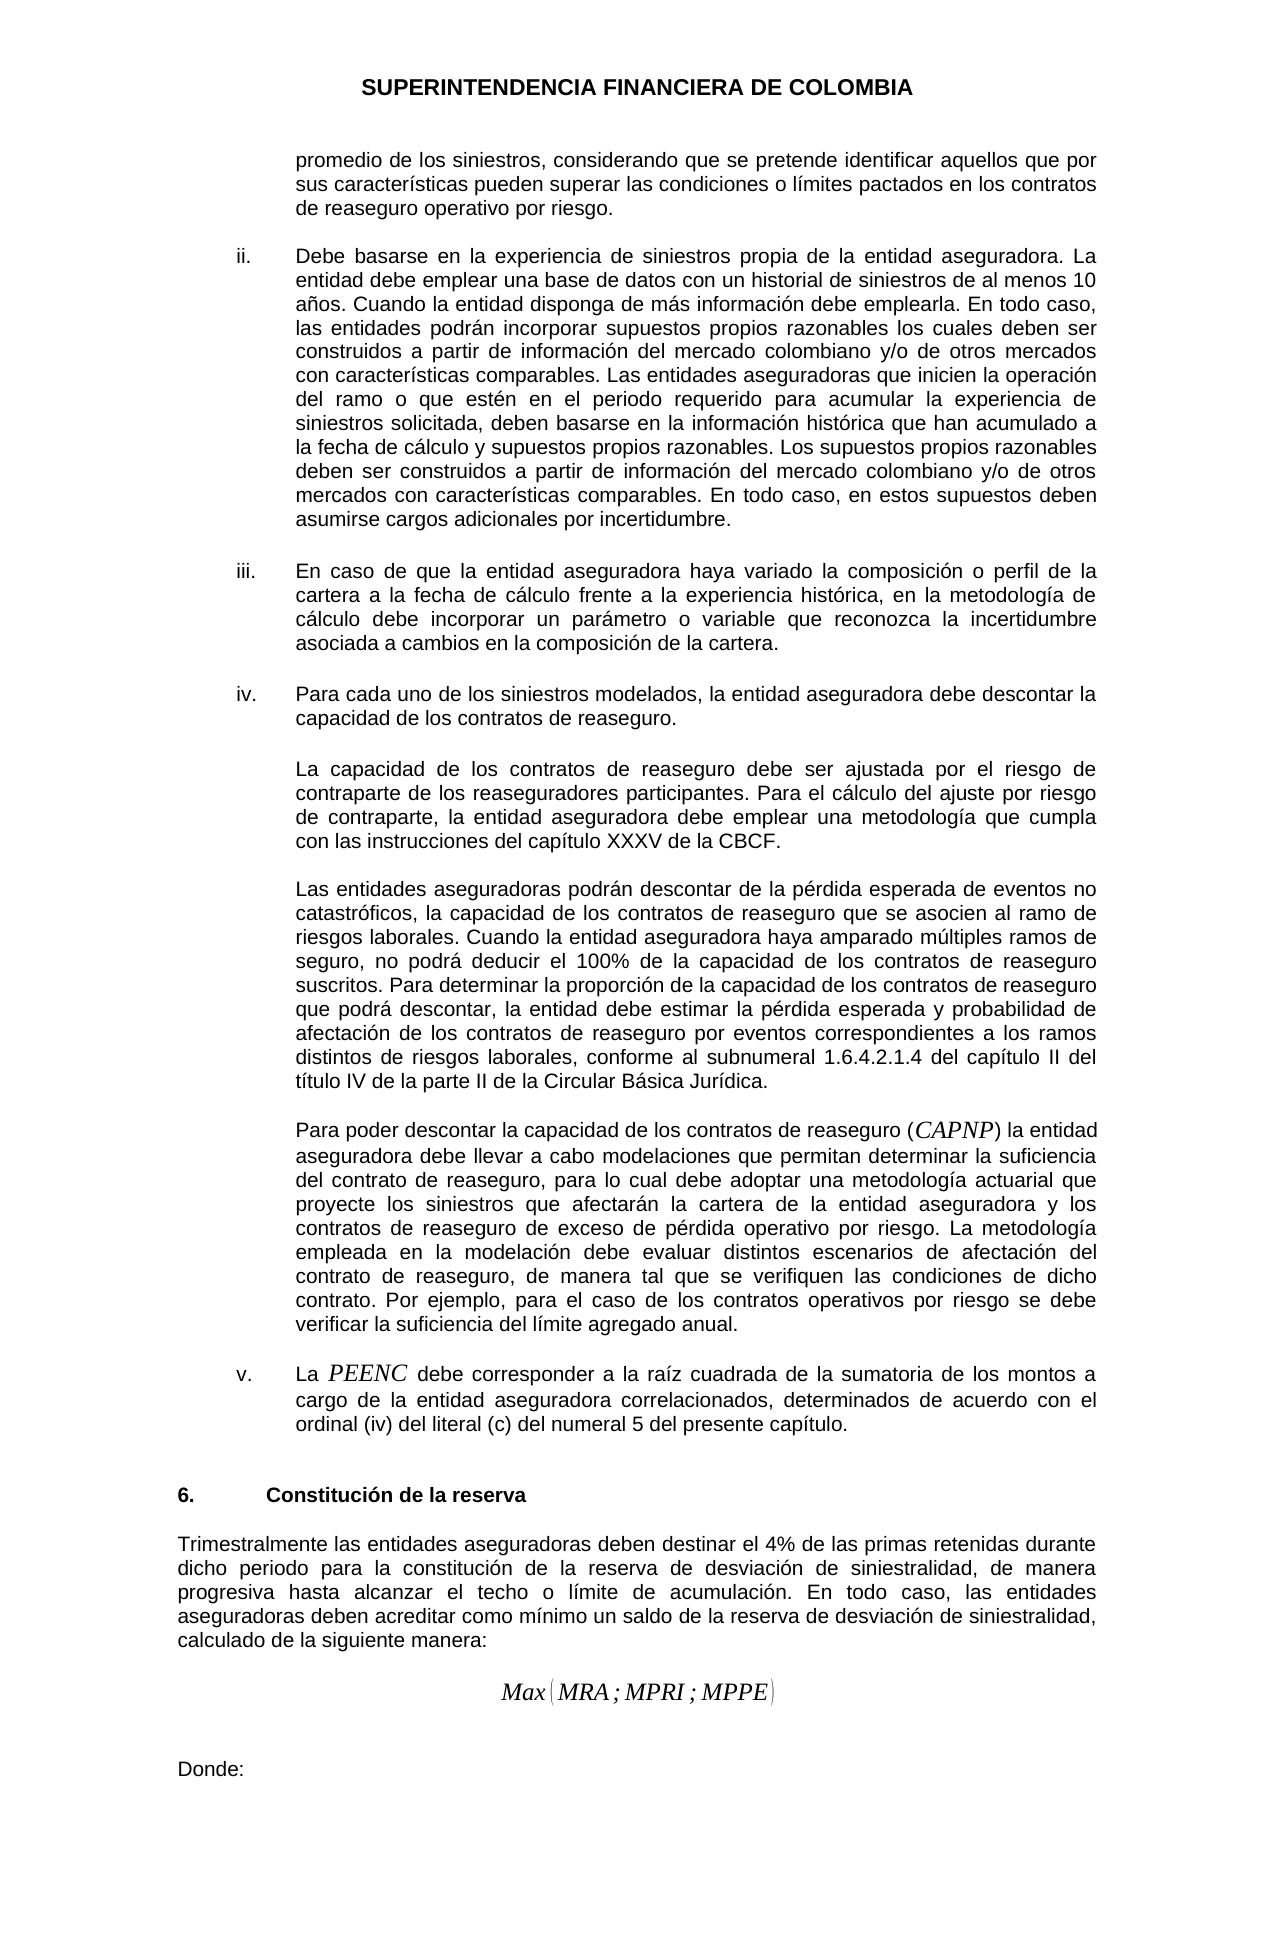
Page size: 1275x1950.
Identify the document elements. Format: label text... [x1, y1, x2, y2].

text Donde: [177, 1757, 1098, 1781]
list En caso de que la entidad aseguradora haya variado la composición o perfil de la cartera a la fecha de cálculo frente a la experiencia histórica, en la metodología de cálculo debe incorporar un parámetro o variable que reconozca la incertidumbre asociada a cambios en la composición de la cartera. [236, 558, 1098, 654]
list Para poder descontar la capacidad de los contratos de reaseguro () la entidad aseguradora debe llevar a cabo modelaciones que permitan determinar la suficiencia del contrato de reaseguro, para lo cual debe adoptar una metodología actuarial que proyecte los siniestros que afectarán la cartera de la entidad aseguradora y los contratos de reaseguro de exceso de pérdida operativo por riesgo. La metodología empleada en la modelación debe evaluar distintos escenarios de afectación del contrato de reaseguro, de manera tal que se verifiquen las condiciones de dicho contrato. Por ejemplo, para el caso de los contratos operativos por riesgo se debe verificar la suficiencia del límite agregado anual. [295, 1117, 1098, 1336]
list Para cada uno de los siniestros modelados, la entidad aseguradora debe descontar la capacidad de los contratos de reaseguro. [236, 682, 1098, 730]
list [236, 148, 1098, 219]
text Trimestralmente las entidades aseguradoras deben destinar el 4% de las primas retenidas durante dicho periodo para la constitución de la reserva de desviación de siniestralidad, de manera progresiva hasta alcanzar el techo o límite de acumulación. En todo caso, las entidades aseguradoras deben acreditar como mínimo un saldo de la reserva de desviación de siniestralidad, calculado de la siguiente manera: [177, 1532, 1098, 1652]
list Constitución de la reserva [177, 1483, 1098, 1507]
list La debe corresponder a la raíz cuadrada de la sumatoria de los montos a cargo de la entidad aseguradora correlacionados, determinados de acuerdo con el ordinal (iv) del literal (c) del numeral 5 del presente capítulo. [236, 1360, 1098, 1435]
list Debe basarse en la experiencia de siniestros propia de la entidad aseguradora. La entidad debe emplear una base de datos con un historial de siniestros de al menos 10 años. Cuando la entidad disponga de más información debe emplearla. En todo caso, las entidades podrán incorporar supuestos propios razonables los cuales deben ser construidos a partir de información del mercado colombiano y/o de otros mercados con características comparables. Las entidades aseguradoras que inicien la operación del ramo o que estén en el periodo requerido para acumular la experiencia de siniestros solicitada, deben basarse en la información histórica que han acumulado a la fecha de cálculo y supuestos propios razonables. Los supuestos propios razonables deben ser construidos a partir de información del mercado colombiano y/o de otros mercados con características comparables. En todo caso, en estos supuestos deben asumirse cargos adicionales por incertidumbre. [236, 243, 1098, 531]
list La capacidad de los contratos de reaseguro debe ser ajustada por el riesgo de contraparte de los reaseguradores participantes. Para el cálculo del ajuste por riesgo de contraparte, la entidad aseguradora debe emplear una metodología que cumpla con las instrucciones del capítulo XXXV de la CBCF. [295, 757, 1098, 853]
list Las entidades aseguradoras podrán descontar de la pérdida esperada de eventos no catastróficos, la capacidad de los contratos de reaseguro que se asocien al ramo de riesgos laborales. Cuando la entidad aseguradora haya amparado múltiples ramos de seguro, no podrá deducir el 100% de la capacidad de los contratos de reaseguro suscritos. Para determinar la proporción de la capacidad de los contratos de reaseguro que podrá descontar, la entidad debe estimar la pérdida esperada y probabilidad de afectación de los contratos de reaseguro por eventos correspondientes a los ramos distintos de riesgos laborales, conforme al subnumeral 1.6.4.2.1.4 del capítulo II del título IV de la parte II de la Circular Básica Jurídica. [295, 877, 1098, 1093]
